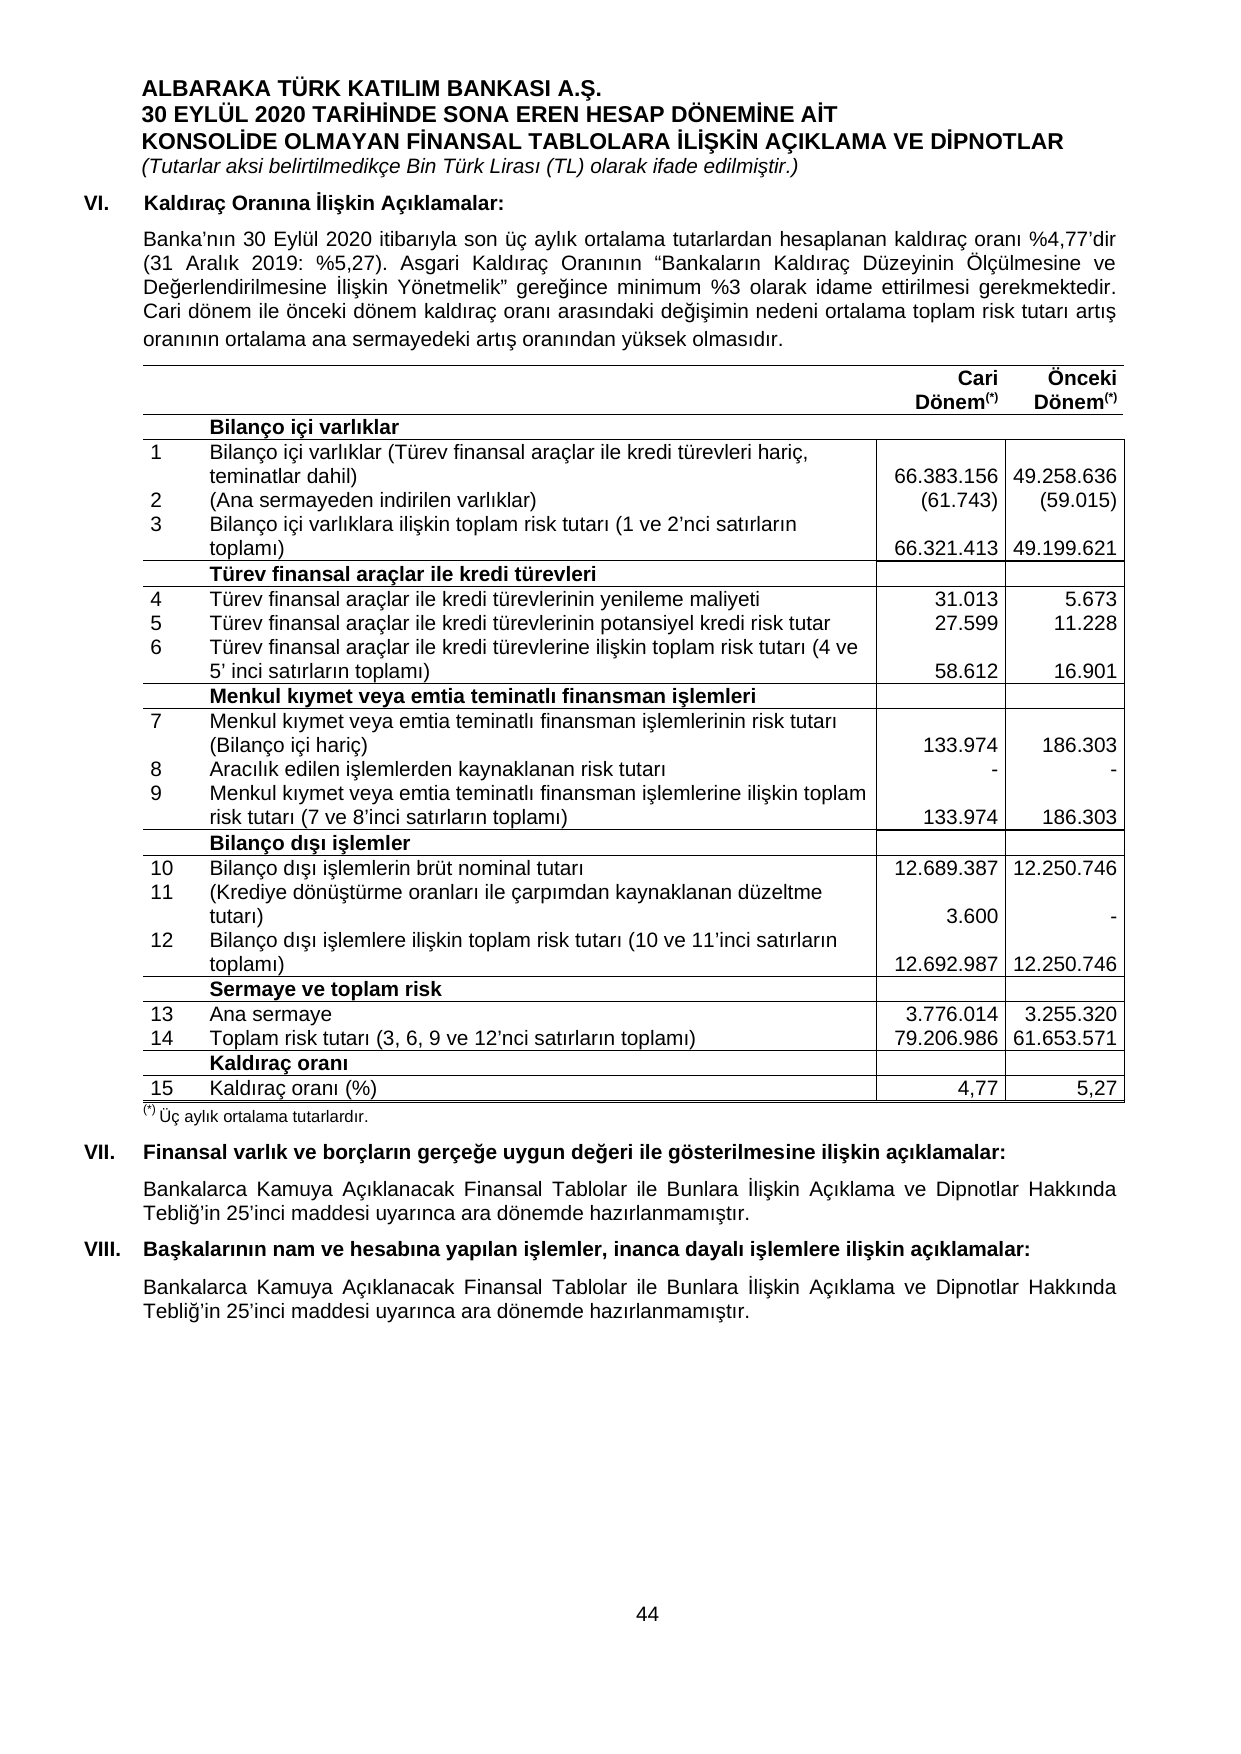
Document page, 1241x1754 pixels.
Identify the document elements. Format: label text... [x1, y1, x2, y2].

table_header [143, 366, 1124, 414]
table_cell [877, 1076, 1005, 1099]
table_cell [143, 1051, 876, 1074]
text Bankalarca Kamuya Açıklanacak Finansal Tablolar ile Bunlara İlişkin Açıklama ve Dipnotlar Hakkında Tebliğ’in 25’inci maddesi uyarınca ara dönemde hazırlanmamıştır. [143, 1274, 1117, 1322]
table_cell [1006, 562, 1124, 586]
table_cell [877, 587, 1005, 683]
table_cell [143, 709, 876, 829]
text VII. Finansal varlık ve borçların gerçeğe uygun değeri ile gösterilmesine ilişkin açıklamalar: [84, 1139, 1196, 1164]
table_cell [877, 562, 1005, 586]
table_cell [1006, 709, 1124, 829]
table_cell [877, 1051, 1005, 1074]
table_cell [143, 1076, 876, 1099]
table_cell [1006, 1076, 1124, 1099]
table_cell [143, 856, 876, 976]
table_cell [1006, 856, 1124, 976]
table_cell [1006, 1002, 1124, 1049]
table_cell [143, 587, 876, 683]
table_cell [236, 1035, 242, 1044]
text VIII. Başkalarının nam ve hesabına yapılan işlemler, inanca dayalı işlemlere ilişkin açıklamalar: [84, 1237, 1152, 1261]
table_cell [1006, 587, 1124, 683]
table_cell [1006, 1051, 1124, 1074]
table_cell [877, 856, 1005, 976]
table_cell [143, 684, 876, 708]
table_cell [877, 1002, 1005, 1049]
text VI. Kaldıraç Oranına İlişkin Açıklamalar: [84, 191, 1152, 214]
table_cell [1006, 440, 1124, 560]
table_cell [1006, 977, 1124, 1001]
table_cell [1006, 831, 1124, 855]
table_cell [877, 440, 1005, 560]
text Banka’nın 30 Eylül 2020 itibarıyla son üç aylık ortalama tutarlardan hesaplanan kaldıraç oranı %4,77’dir (31 Aralık 2019: %5,27). Asgari Kaldıraç Oranının “Bankaların Kaldıraç Düzeyinin Ölçülmesine ve Değerlendirilmesine İlişkin Yönetmelik” gereğince minimum %3 olarak idame ettirilmesi gerekmektedir. Cari dönem ile önceki dönem kaldıraç oranı arasındaki değişimin nedeni ortalama toplam risk tutarı artış oranının ortalama ana sermayedeki artış oranından yüksek olmasıdır. [143, 227, 1117, 352]
text Bankalarca Kamuya Açıklanacak Finansal Tablolar ile Bunlara İlişkin Açıklama ve Dipnotlar Hakkında Tebliğ’in 25’inci maddesi uyarınca ara dönemde hazırlanmamıştır. [143, 1177, 1117, 1224]
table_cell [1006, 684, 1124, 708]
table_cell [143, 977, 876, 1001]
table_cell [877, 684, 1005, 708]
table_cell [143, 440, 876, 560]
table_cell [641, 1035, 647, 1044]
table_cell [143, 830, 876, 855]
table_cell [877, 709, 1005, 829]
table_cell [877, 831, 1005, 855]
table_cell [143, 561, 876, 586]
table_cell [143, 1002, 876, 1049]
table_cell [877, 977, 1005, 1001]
text (*) Üç aylık ortalama tutarlardır. [143, 1103, 1152, 1127]
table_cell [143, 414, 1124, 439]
